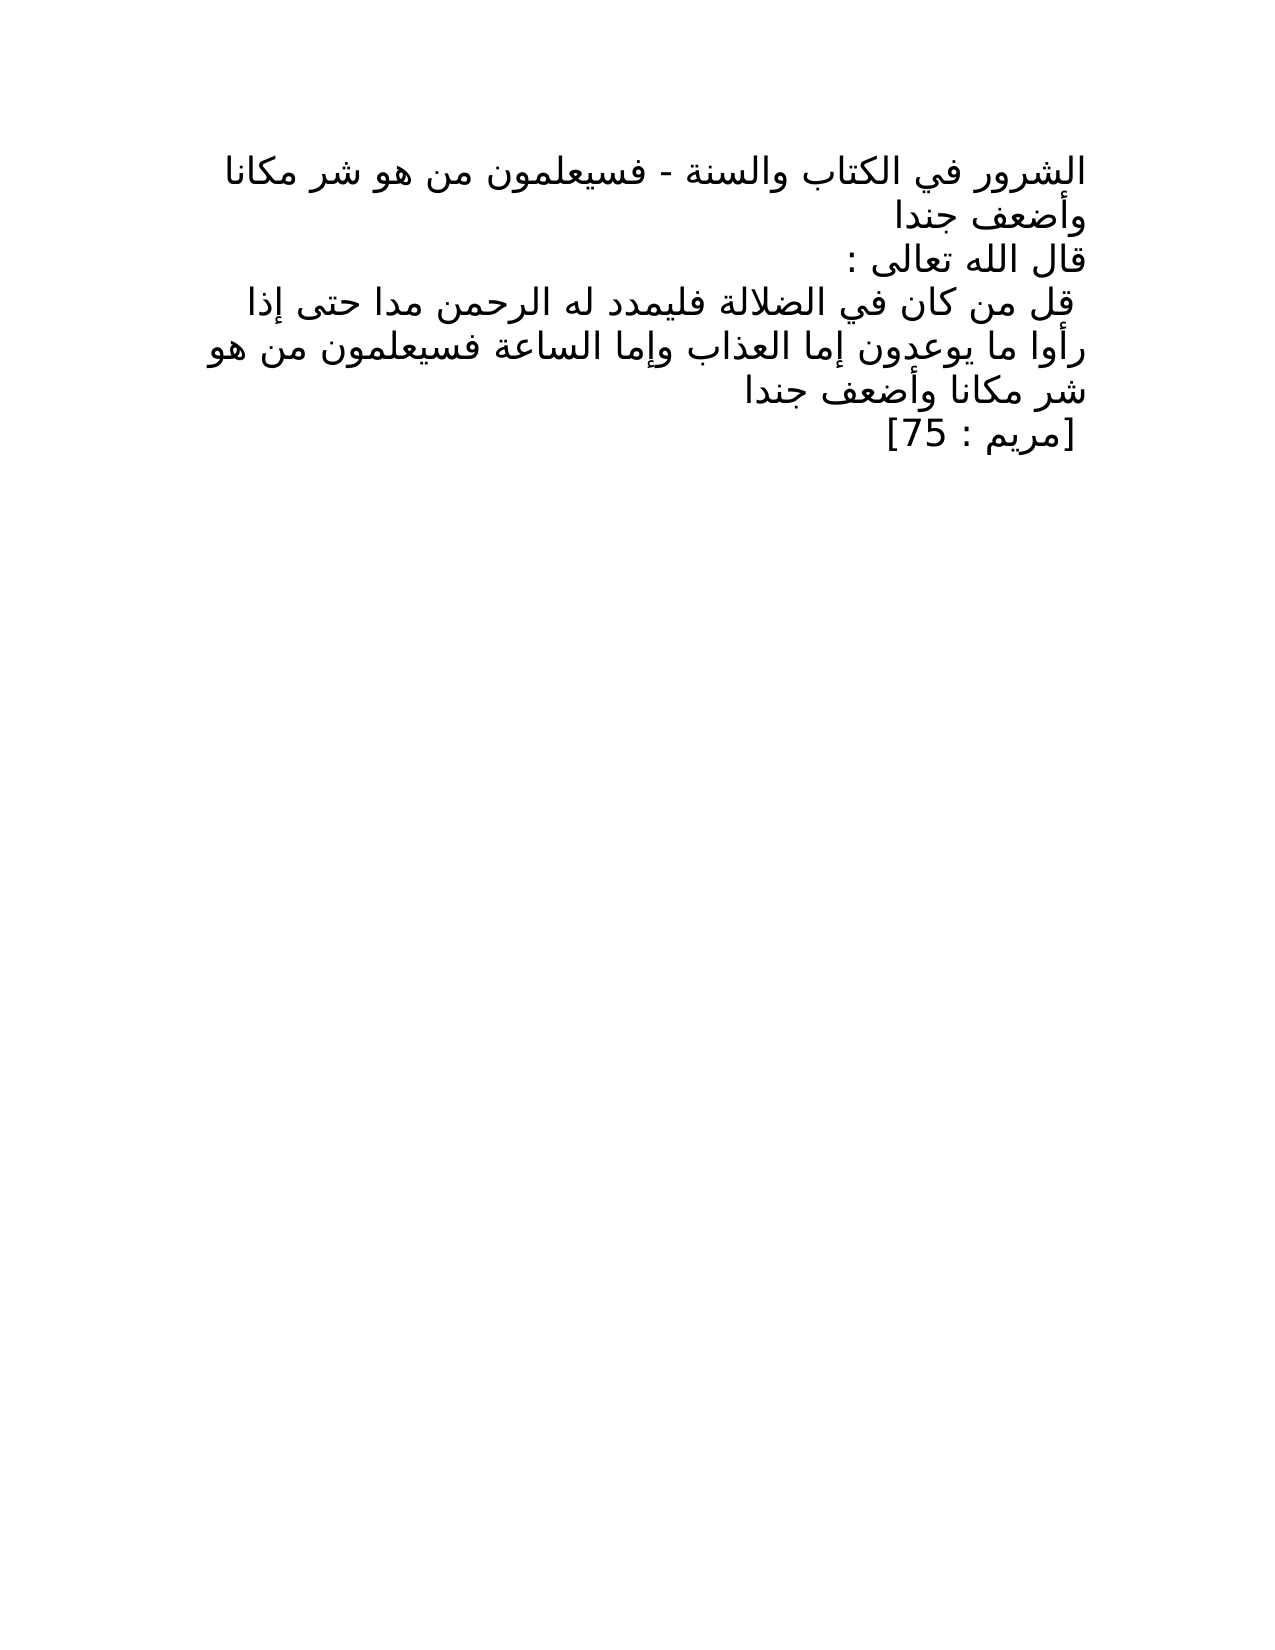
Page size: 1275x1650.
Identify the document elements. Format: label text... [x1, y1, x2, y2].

text [مريم : 75] [187, 412, 1087, 456]
text الشرور في الكتاب والسنة - فسيعلمون من هو شر مكانا وأضعف جندا [187, 150, 1087, 237]
text قل من كان في الضلالة فليمدد له الرحمن مدا حتى إذا رأوا ما يوعدون إما العذاب وإما الساعة فسيعلمون من هو شر مكانا وأضعف جندا [187, 281, 1087, 412]
text قال الله تعالى : [187, 237, 1087, 281]
